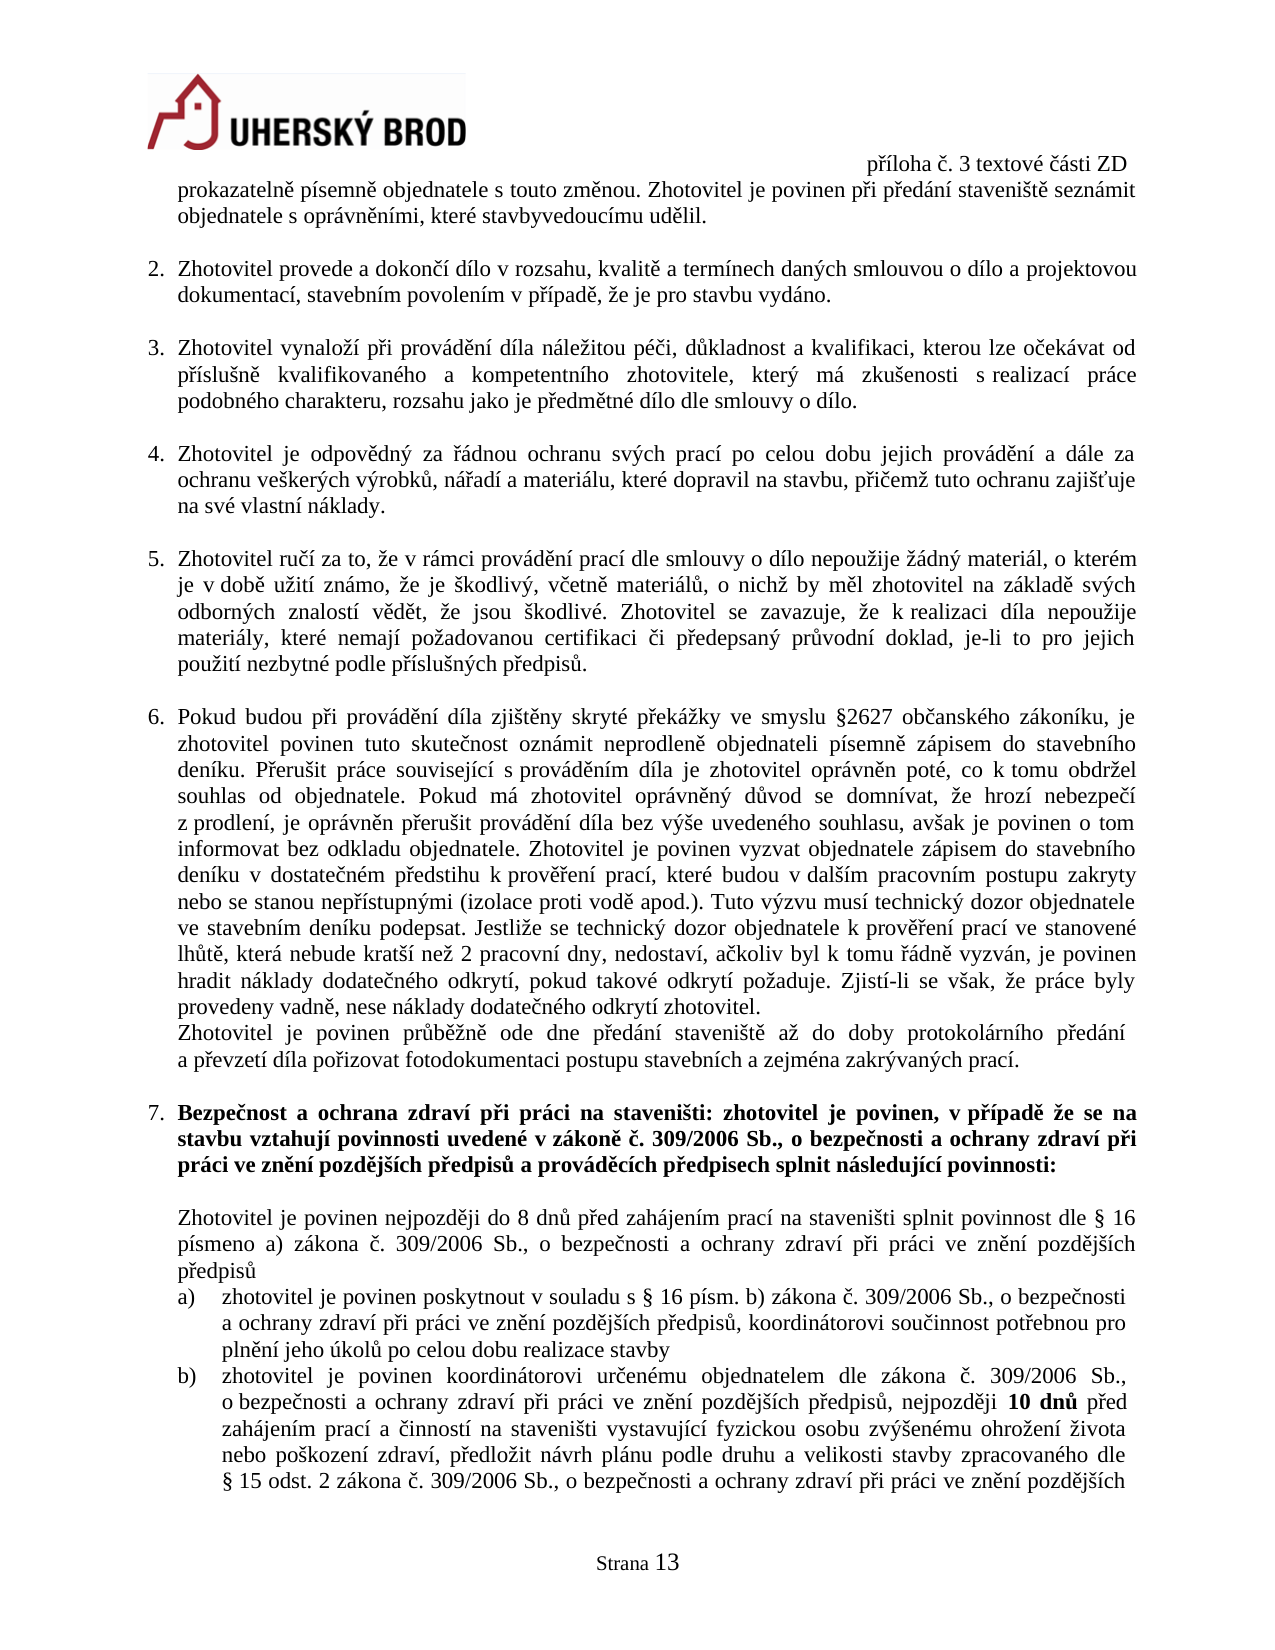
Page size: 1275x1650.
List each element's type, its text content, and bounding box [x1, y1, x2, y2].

list Zhotovitel provede a dokončí dílo v rozsahu, kvalitě a termínech daných smlouvou o dílo a projektovou dokumentací, stavebním povolením v případě, že je pro stavbu vydáno. [148, 255, 1137, 308]
text Zhotovitel je povinen nejpozději do 8 dnů před zahájením prací na staveništi splnit povinnost dle § 16 písmeno a) zákona č. 309/2006 Sb., o bezpečnosti a ochrany zdraví při práci ve znění pozdějších předpisů [177, 1204, 1137, 1283]
picture [147, 73, 466, 150]
list Pokud budou při provádění díla zjištěny skryté překážky ve smyslu §2627 občanského zákoníku, je zhotovitel povinen tuto skutečnost oznámit neprodleně objednateli písemně zápisem do stavebního deníku. Přerušit práce související s prováděním díla je zhotovitel oprávněn poté, co k tomu obdržel souhlas od objednatele. Pokud má zhotovitel oprávněný důvod se domnívat, že hrozí nebezpečí z prodlení, je oprávněn přerušit provádění díla bez výše uvedeného souhlasu, avšak je povinen o tom informovat bez odkladu objednatele. Zhotovitel je povinen vyzvat objednatele zápisem do stavebního deníku v dostatečném předstihu k prověření prací, které budou v dalším pracovním postupu zakryty nebo se stanou nepřístupnými (izolace proti vodě apod.). Tuto výzvu musí technický dozor objednatele ve stavebním deníku podepsat. Jestliže se technický dozor objednatele k prověření prací ve stanovené lhůtě, která nebude kratší než 2 pracovní dny, nedostaví, ačkoliv byl k tomu řádně vyzván, je povinen hradit náklady dodatečného odkrytí, pokud takové odkrytí požaduje. Zjistí-li se však, že práce byly provedeny vadně, nese náklady dodatečného odkrytí zhotovitel. [148, 703, 1137, 1019]
list Zhotovitel je odpovědný za řádnou ochranu svých prací po celou dobu jejich provádění a dále za ochranu veškerých výrobků, nářadí a materiálu, které dopravil na stavbu, přičemž tuto ochranu zajišťuje na své vlastní náklady. [148, 440, 1137, 519]
list Zhotovitel ručí za to, že v rámci provádění prací dle smlouvy o dílo nepoužije žádný materiál, o kterém je v době užití známo, že je škodlivý, včetně materiálů, o nichž by měl zhotovitel na základě svých odborných znalostí vědět, že jsou škodlivé. Zhotovitel se zavazuje, že k realizaci díla nepoužije materiály, které nemají požadovanou certifikaci či předepsaný průvodní doklad, je-li to pro jejich použití nezbytné podle příslušných předpisů. [148, 545, 1137, 677]
list Zhotovitel je povinen průběžně ode dne předání staveniště až do doby protokolárního předání a převzetí díla pořizovat fotodokumentaci postupu stavebních a zejména zakrývaných prací. [177, 1019, 1127, 1072]
list Zhotovitel vynaloží při provádění díla náležitou péči, důkladnost a kvalifikaci, kterou lze očekávat od příslušně kvalifikovaného a kompetentního zhotovitele, který má zkušenosti s realizací práce podobného charakteru, rozsahu jako je předmětné dílo dle smlouvy o dílo. [148, 334, 1137, 413]
list Bezpečnost a ochrana zdraví při práci na staveništi: zhotovitel je povinen, v případě že se na stavbu vztahují povinnosti uvedené v zákoně č. 309/2006 Sb., o bezpečnosti a ochrany zdraví při práci ve znění pozdějších předpisů a prováděcích předpisech splnit následující povinnosti: [148, 1098, 1137, 1178]
list zhotovitel je povinen poskytnout v souladu s § 16 písm. b) zákona č. 309/2006 Sb., o bezpečnosti a ochrany zdraví při práci ve znění pozdějších předpisů, koordinátorovi součinnost potřebnou pro plnění jeho úkolů po celou dobu realizace stavby [177, 1283, 1127, 1362]
